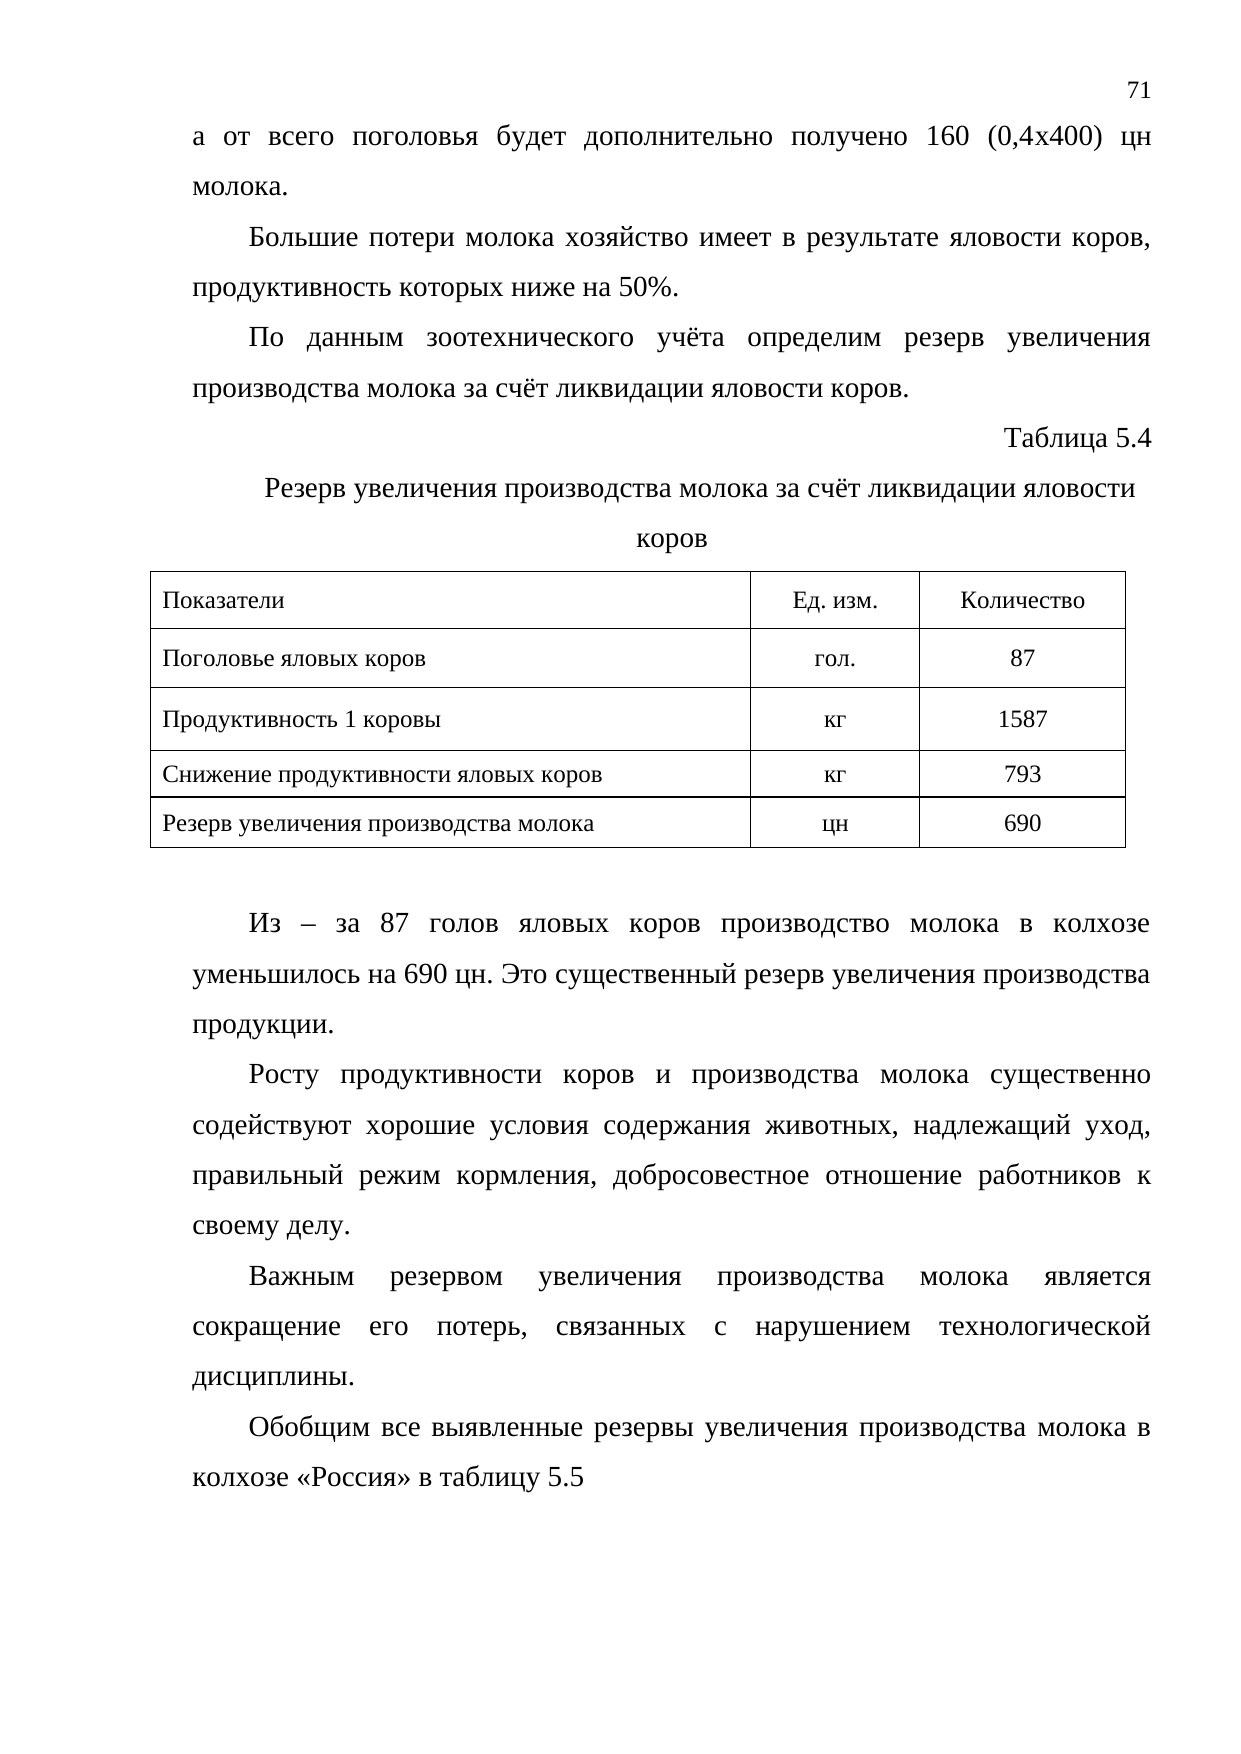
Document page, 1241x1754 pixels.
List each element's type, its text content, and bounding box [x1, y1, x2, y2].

table_cell 690 [920, 798, 1125, 847]
table_cell гол. [751, 629, 919, 687]
text Резерв увеличения производства молока за счёт ликвидации яловости коров [192, 470, 1152, 554]
table_cell Продуктивность 1 коровы [151, 688, 750, 749]
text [192, 118, 1152, 202]
table_cell Резерв увеличения производства молока [151, 798, 750, 847]
table_header Показатели [151, 572, 750, 627]
table_cell 1587 [920, 688, 1125, 749]
table_cell 793 [920, 751, 1125, 796]
text Важным резервом увеличения производства молока является сокращение его потерь, связанных с нарушением технологической дисциплины. [192, 1258, 1152, 1392]
text Обобщим все выявленные резервы увеличения производства молока в колхозе «Россия» в таблицу 5.5 [192, 1409, 1152, 1493]
text Из – за 87 голов яловых коров производство молока в колхозе уменьшилось на 690 цн. Это существенный резерв увеличения производства продукции. [192, 906, 1152, 1040]
table_cell Поголовье яловых коров [151, 629, 750, 687]
table_cell кг [751, 751, 919, 796]
text По данным зоотехнического учёта определим резерв увеличения производства молока за счёт ликвидации яловости коров. [192, 319, 1152, 403]
table_header Количество [920, 572, 1125, 627]
text Большие потери молока хозяйство имеет в результате яловости коров, продуктивность которых ниже на 50%. [192, 219, 1152, 303]
table_header Ед. изм. [751, 572, 919, 627]
text Таблица 5.4 [192, 420, 1152, 453]
table_cell 87 [920, 629, 1125, 687]
table_cell кг [751, 688, 919, 749]
table_cell Снижение продуктивности яловых коров [151, 751, 750, 796]
table_cell цн [751, 798, 919, 847]
text Росту продуктивности коров и производства молока существенно содействуют хорошие условия содержания животных, надлежащий уход, правильный режим кормления, добросовестное отношение работников к своему делу. [192, 1057, 1152, 1241]
